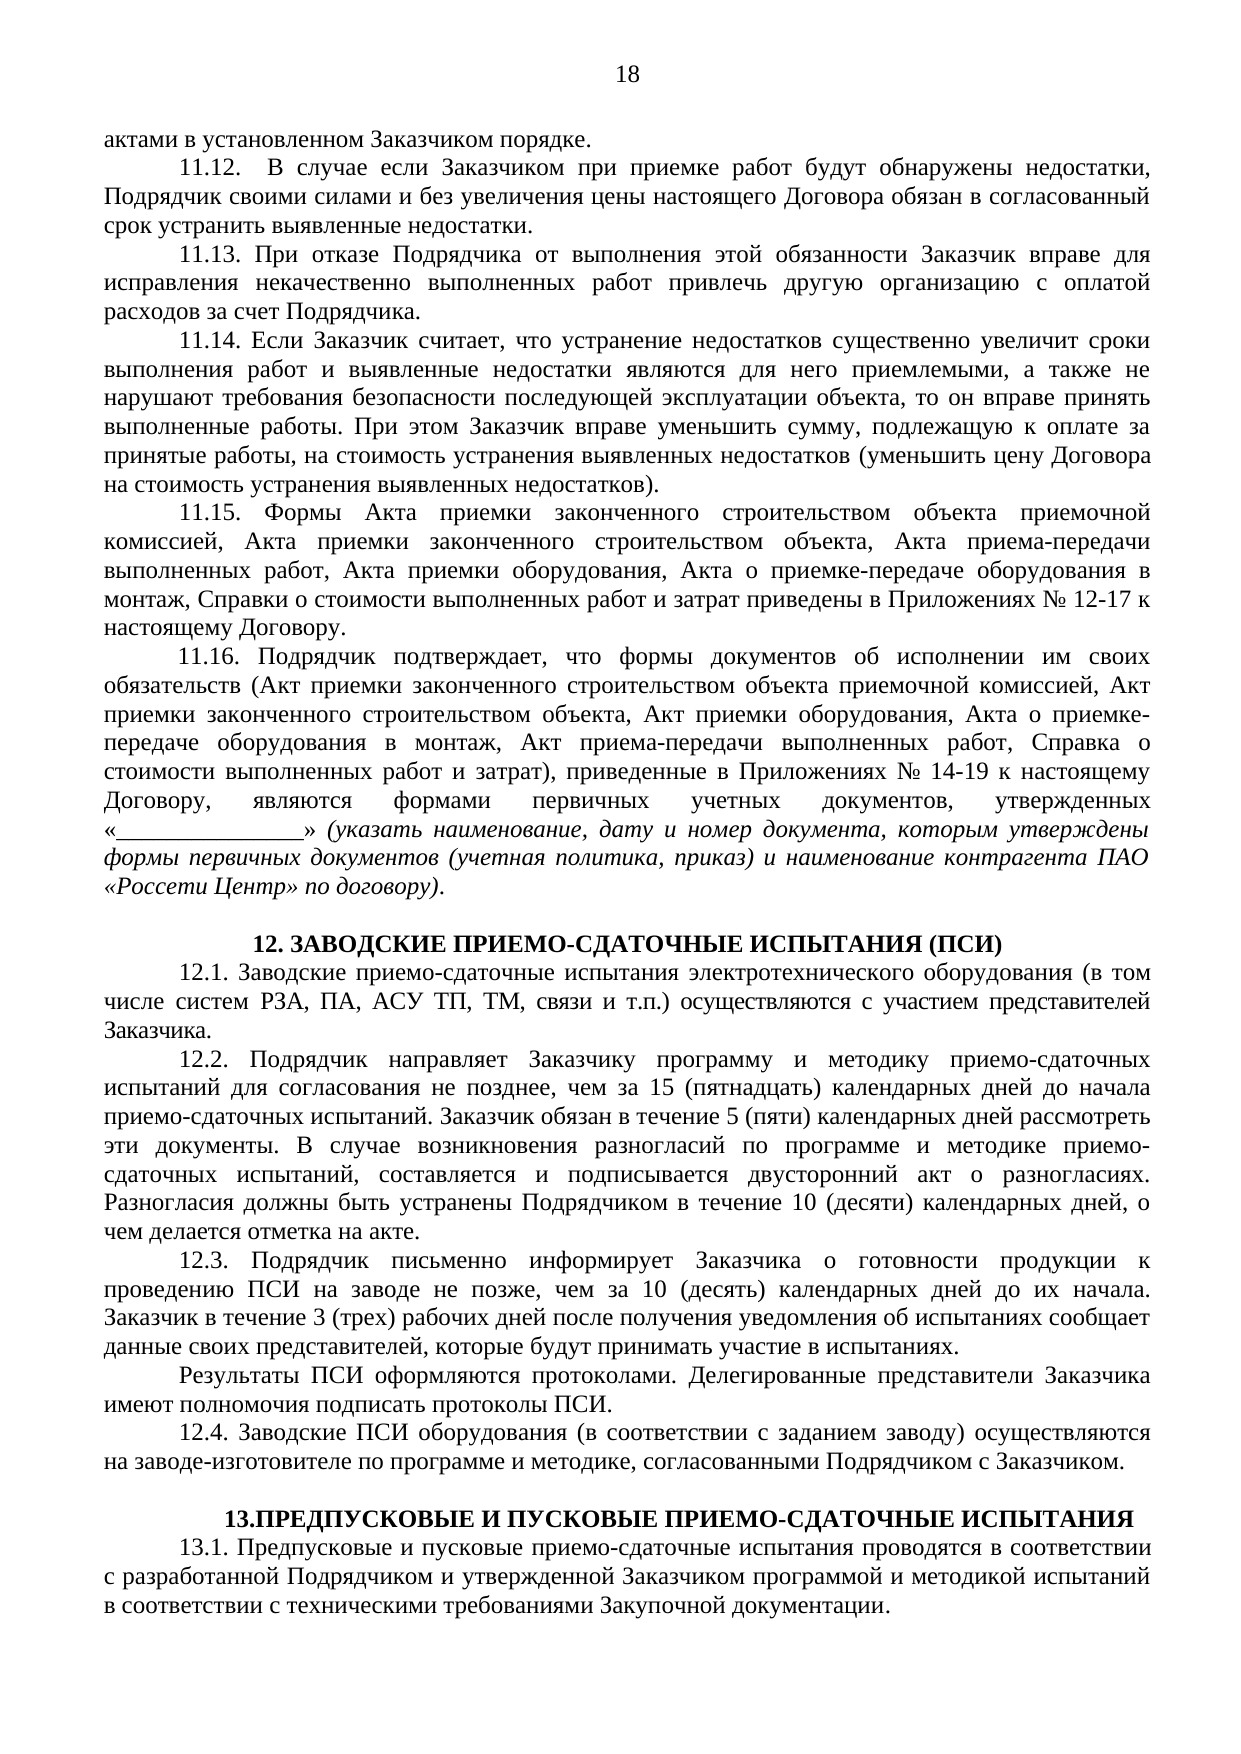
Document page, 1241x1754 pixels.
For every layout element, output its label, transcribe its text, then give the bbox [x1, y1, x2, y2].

text 12.1. Заводские приемо-сдаточные испытания электротехнического оборудования (в том числе систем РЗА, ПА, АСУ ТП, ТМ, связи и т.п.) осуществляются с участием представителей Заказчика. [103, 957, 1152, 1044]
text 11.15. Формы Акта приемки законченного строительством объекта приемочной комиссией, Акта приемки законченного строительством объекта, Акта приема-передачи выполненных работ, Акта приемки оборудования, Акта о приемке-передаче оборудования в монтаж, Справки о стоимости выполненных работ и затрат приведены в Приложениях № 12-17 к настоящему Договору. [103, 497, 1152, 641]
text 11.12. В случае если Заказчиком при приемке работ будут обнаружены недостатки, Подрядчик своими силами и без увеличения цены настоящего Договора обязан в согласованный срок устранить выявленные недостатки. [103, 152, 1152, 239]
text 11.16. Подрядчик подтверждает, что формы документов об исполнении им своих обязательств (Акт приемки законченного строительством объекта приемочной комиссией, Акт приемки законченного строительством объекта, Акт приемки оборудования, Акта о приемке-передаче оборудования в монтаж, Акт приема-передачи выполненных работ, Справка о стоимости выполненных работ и затрат), приведенные в Приложениях № 14-19 к настоящему Договору, являются формами первичных учетных документов, утвержденных «_______________» (указать наименование, дату и номер документа, которым утверждены формы первичных документов (учетная политика, приказ) и наименование контрагента ПАО «Россети Центр» по договору). [103, 641, 1152, 900]
text 13.ПРЕДПУСКОВЫЕ И ПУСКОВЫЕ ПРИЕМО-СДАТОЧНЫЕ ИСПЫТАНИЯ [207, 1504, 1152, 1532]
text Результаты ПСИ оформляются протоколами. Делегированные представители Заказчика имеют полномочия подписать протоколы ПСИ. [103, 1360, 1152, 1417]
text 12.2. Подрядчик направляет Заказчику программу и методику приемо-сдаточных испытаний для согласования не позднее, чем за 15 (пятнадцать) календарных дней до начала приемо-сдаточных испытаний. Заказчик обязан в течение 5 (пяти) календарных дней рассмотреть эти документы. В случае возникновения разногласий по программе и методике приемо-сдаточных испытаний, составляется и подписывается двусторонний акт о разногласиях. Разногласия должны быть устранены Подрядчиком в течение 10 (десяти) календарных дней, о чем делается отметка на акте. [103, 1044, 1152, 1245]
text 13.1. Предпусковые и пусковые приемо-сдаточные испытания проводятся в соответствии с разработанной Подрядчиком и утвержденной Заказчиком программой и методикой испытаний в соответствии с техническими требованиями Закупочной документации. [103, 1532, 1152, 1619]
text 12.3. Подрядчик письменно информирует Заказчика о готовности продукции к проведению ПСИ на заводе не позже, чем за 10 (десять) календарных дней до их начала. Заказчик в течение 3 (трех) рабочих дней после получения уведомления об испытаниях сообщает данные своих представителей, которые будут принимать участие в испытаниях. [103, 1245, 1152, 1360]
text 12. ЗАВОДСКИЕ ПРИЕМО-СДАТОЧНЫЕ ИСПЫТАНИЯ (ПСИ) [103, 929, 1152, 957]
text 12.4. Заводские ПСИ оборудования (в соответствии с заданием заводу) осуществляются на заводе-изготовителе по программе и методике, согласованными Подрядчиком с Заказчиком. [103, 1417, 1152, 1475]
text 11.13. При отказе Подрядчика от выполнения этой обязанности Заказчик вправе для исправления некачественно выполненных работ привлечь другую организацию с оплатой расходов за счет Подрядчика. [103, 239, 1152, 325]
text 11.14. Если Заказчик считает, что устранение недостатков существенно увеличит сроки выполнения работ и выявленные недостатки являются для него приемлемыми, а также не нарушают требования безопасности последующей эксплуатации объекта, то он вправе принять выполненные работы. При этом Заказчик вправе уменьшить сумму, подлежащую к оплате за принятые работы, на стоимость устранения выявленных недостатков (уменьшить цену Договора на стоимость устранения выявленных недостатков). [103, 325, 1152, 497]
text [103, 124, 1152, 152]
